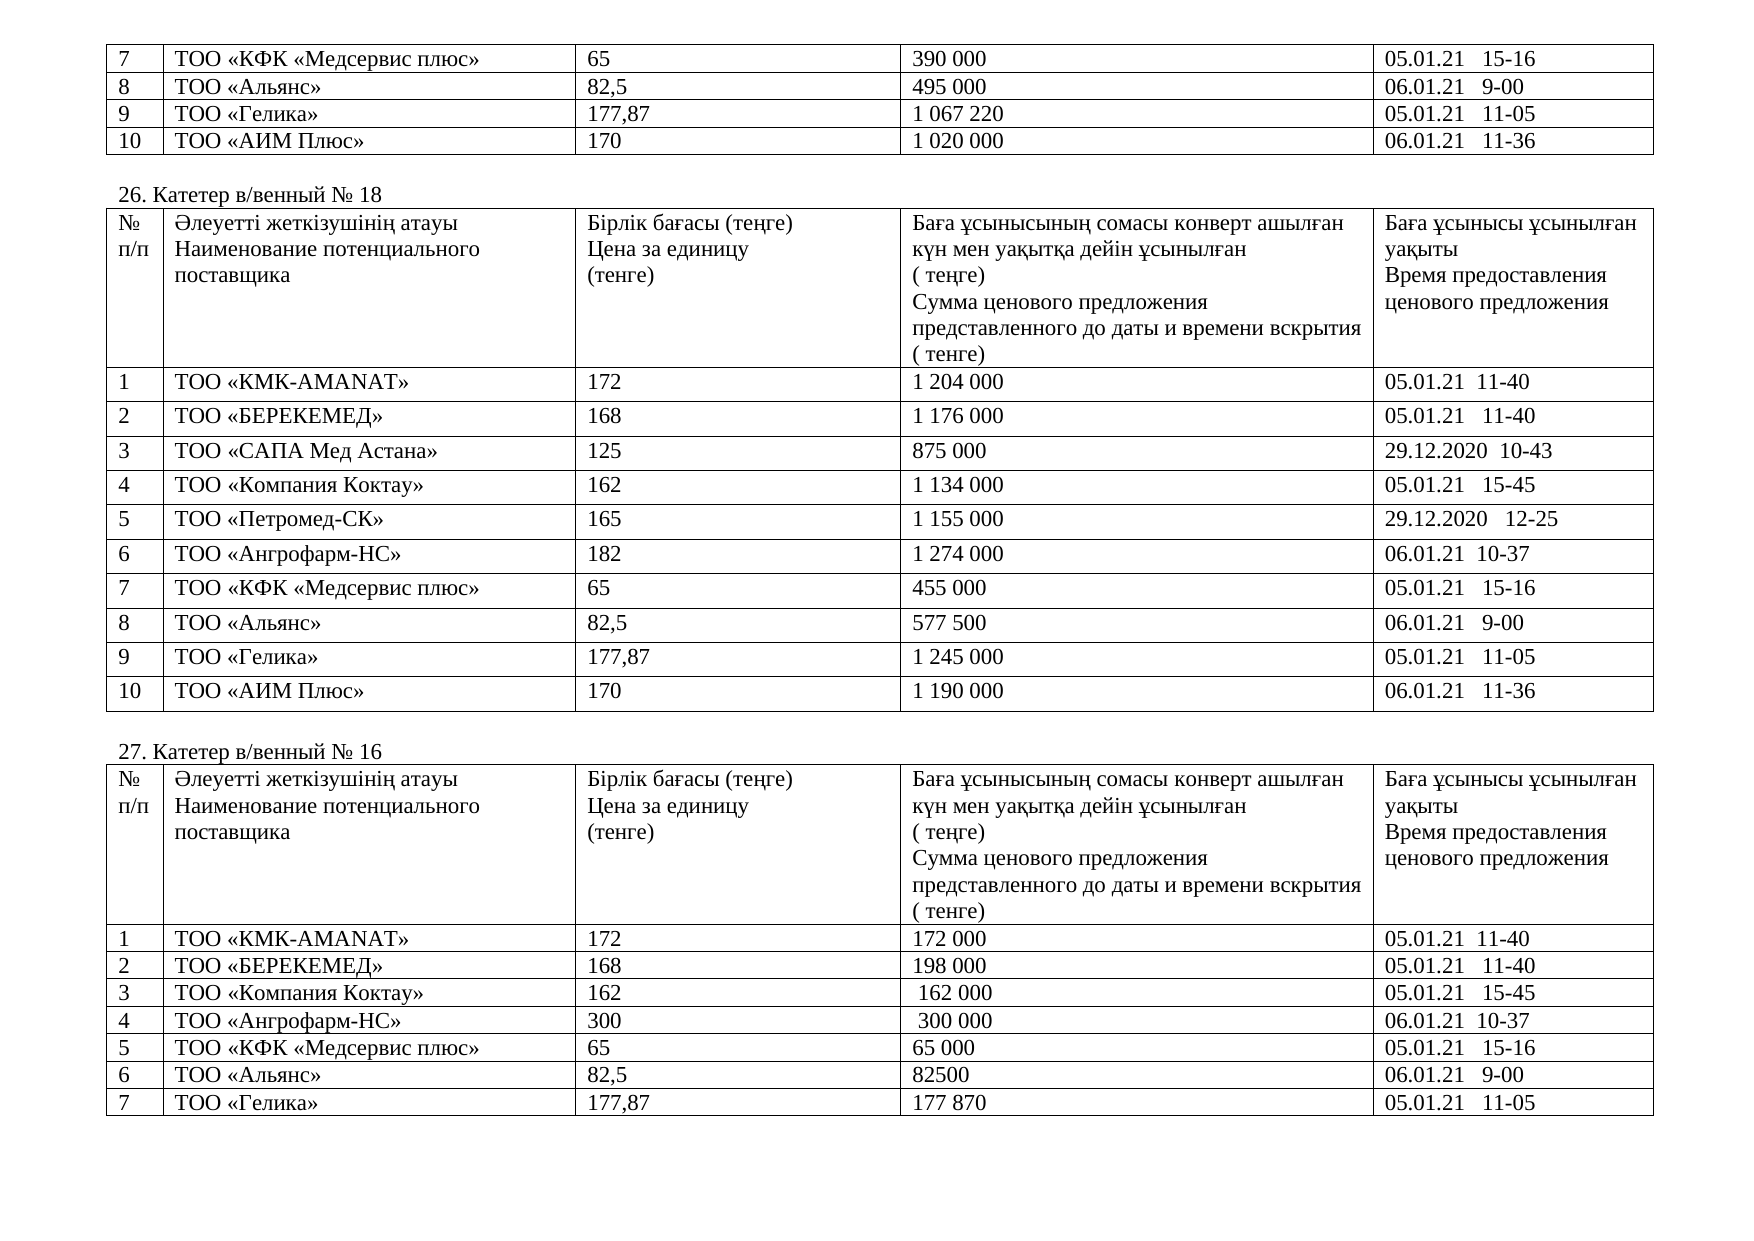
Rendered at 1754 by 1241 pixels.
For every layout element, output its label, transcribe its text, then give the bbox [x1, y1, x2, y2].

table_cell 455 000 [901, 574, 1373, 607]
table_cell ТОО «КФК «Медсервис плюс» [164, 45, 575, 72]
table_cell ТОО «КФК «Медсервис плюс» [164, 1034, 575, 1061]
text 27. Катетер в/венный № 16 [118, 738, 1636, 764]
table_cell 1 067 220 [901, 100, 1373, 127]
table_cell 05.01.21 11-05 [1374, 643, 1653, 676]
table_cell 2 [107, 952, 163, 978]
table_cell 82,5 [576, 1062, 900, 1088]
table_cell ТОО «КФК «Медсервис плюс» [164, 574, 575, 607]
table_header Баға ұсынысы ұсынылған уақыты Время предоставления ценового предложения [1374, 765, 1653, 923]
table_cell ТОО «БЕРЕКЕМЕД» [164, 402, 575, 436]
table_cell ТОО «Альянс» [164, 73, 575, 99]
table_cell 8 [107, 73, 163, 99]
table_cell 65 [576, 1034, 900, 1061]
table_cell 82,5 [576, 609, 900, 642]
table_cell 1 176 000 [901, 402, 1373, 436]
table_cell 172 [576, 925, 900, 951]
table_cell 3 [107, 437, 163, 470]
table_cell 4 [107, 1007, 163, 1033]
table_cell ТОО «Гелика» [164, 1089, 575, 1115]
table_cell 1 274 000 [901, 540, 1373, 573]
table_cell 05.01.21 11-40 [1374, 952, 1653, 978]
table_cell 65 [576, 574, 900, 607]
table_cell 7 [107, 45, 163, 72]
table_cell 06.01.21 9-00 [1374, 609, 1653, 642]
table_cell 7 [107, 574, 163, 607]
table_cell 05.01.21 11-40 [1374, 925, 1653, 951]
table_cell 177 870 [901, 1089, 1373, 1115]
table_cell 06.01.21 9-00 [1374, 1062, 1653, 1088]
table_cell ТОО «Альянс» [164, 609, 575, 642]
table_cell 05.01.21 15-45 [1374, 979, 1653, 1006]
table_cell 06.01.21 10-37 [1374, 540, 1653, 573]
table_cell 05.01.21 15-16 [1374, 574, 1653, 607]
table_cell 1 134 000 [901, 471, 1373, 504]
table_cell 9 [107, 100, 163, 127]
table_cell 495 000 [901, 73, 1373, 99]
table_cell 162 000 [901, 979, 1373, 1006]
table_cell 05.01.21 11-05 [1374, 1089, 1653, 1115]
table_cell ТОО «БЕРЕКЕМЕД» [164, 952, 575, 978]
table_cell 6 [107, 540, 163, 573]
table_cell 06.01.21 9-00 [1374, 73, 1653, 99]
table_cell ТОО «КМК-АМАNАТ» [164, 368, 575, 401]
table_cell 182 [576, 540, 900, 573]
table_cell 162 [576, 471, 900, 504]
table_cell 10 [107, 128, 163, 154]
table_cell 05.01.21 11-05 [1374, 100, 1653, 127]
table_cell 06.01.21 11-36 [1374, 677, 1653, 711]
table_cell ТОО «Петромед-СК» [164, 505, 575, 539]
table_cell 168 [576, 952, 900, 978]
table_cell ТОО «Гелика» [164, 643, 575, 676]
table_cell 1 [107, 368, 163, 401]
table_cell ТОО «Ангрофарм-НС» [164, 1007, 575, 1033]
table_header № п/п [107, 209, 163, 367]
table_cell 875 000 [901, 437, 1373, 470]
table_cell 125 [576, 437, 900, 470]
table_cell 05.01.21 15-45 [1374, 471, 1653, 504]
table_cell 06.01.21 11-36 [1374, 128, 1653, 154]
table_cell ТОО «Альянс» [164, 1062, 575, 1088]
table_cell 65 [576, 45, 900, 72]
table_cell 1 020 000 [901, 128, 1373, 154]
table_cell 177,87 [576, 643, 900, 676]
table_cell 1 155 000 [901, 505, 1373, 539]
table_cell ТОО «АИМ Плюс» [164, 128, 575, 154]
table_cell ТОО «Гелика» [164, 100, 575, 127]
table_cell 82500 [901, 1062, 1373, 1088]
table_cell 1 204 000 [901, 368, 1373, 401]
table_cell 10 [107, 677, 163, 711]
table_cell 172 000 [901, 925, 1373, 951]
table_cell 29.12.2020 12-25 [1374, 505, 1653, 539]
table_cell 1 [107, 925, 163, 951]
table_cell 390 000 [901, 45, 1373, 72]
table_cell 06.01.21 10-37 [1374, 1007, 1653, 1033]
table_cell ТОО «АИМ Плюс» [164, 677, 575, 711]
table_cell 177,87 [576, 1089, 900, 1115]
table_cell 577 500 [901, 609, 1373, 642]
table_cell 05.01.21 11-40 [1374, 368, 1653, 401]
table_header Бірлік бағасы (теңге) Цена за единицу (тенге) [576, 209, 900, 367]
table_cell 82,5 [576, 73, 900, 99]
table_cell 6 [107, 1062, 163, 1088]
table_header Бірлік бағасы (теңге) Цена за единицу (тенге) [576, 765, 900, 923]
table_cell ТОО «КМК-АМАNАТ» [164, 925, 575, 951]
table_cell 05.01.21 15-16 [1374, 45, 1653, 72]
table_cell 7 [107, 1089, 163, 1115]
table_cell 198 000 [901, 952, 1373, 978]
table_cell 300 000 [901, 1007, 1373, 1033]
table_cell 9 [107, 643, 163, 676]
table_cell ТОО «Компания Коктау» [164, 471, 575, 504]
table_cell 8 [107, 609, 163, 642]
table_cell 4 [107, 471, 163, 504]
table_cell 05.01.21 11-40 [1374, 402, 1653, 436]
table_cell 177,87 [576, 100, 900, 127]
table_cell 1 190 000 [901, 677, 1373, 711]
table_cell 29.12.2020 10-43 [1374, 437, 1653, 470]
table_cell 5 [107, 505, 163, 539]
table_cell ТОО «Компания Коктау» [164, 979, 575, 1006]
table_cell 300 [576, 1007, 900, 1033]
table_cell 168 [576, 402, 900, 436]
table_cell 65 000 [901, 1034, 1373, 1061]
table_header Әлеуетті жеткізушінің атауы Наименование потенциального поставщика [164, 765, 575, 923]
table_cell ТОО «Ангрофарм-НС» [164, 540, 575, 573]
table_cell ТОО «САПА Мед Астана» [164, 437, 575, 470]
table_cell 3 [107, 979, 163, 1006]
table_header Әлеуетті жеткізушінің атауы Наименование потенциального поставщика [164, 209, 575, 367]
table_cell 5 [107, 1034, 163, 1061]
table_header № п/п [107, 765, 163, 923]
table_cell 170 [576, 128, 900, 154]
table_cell 1 245 000 [901, 643, 1373, 676]
text 26. Катетер в/венный № 18 [118, 181, 1636, 208]
table_cell 172 [576, 368, 900, 401]
table_cell 2 [107, 402, 163, 436]
table_header Баға ұсынысы ұсынылған уақыты Время предоставления ценового предложения [1374, 209, 1653, 367]
table_cell 05.01.21 15-16 [1374, 1034, 1653, 1061]
table_cell 165 [576, 505, 900, 539]
table_cell 162 [576, 979, 900, 1006]
table_cell 170 [576, 677, 900, 711]
